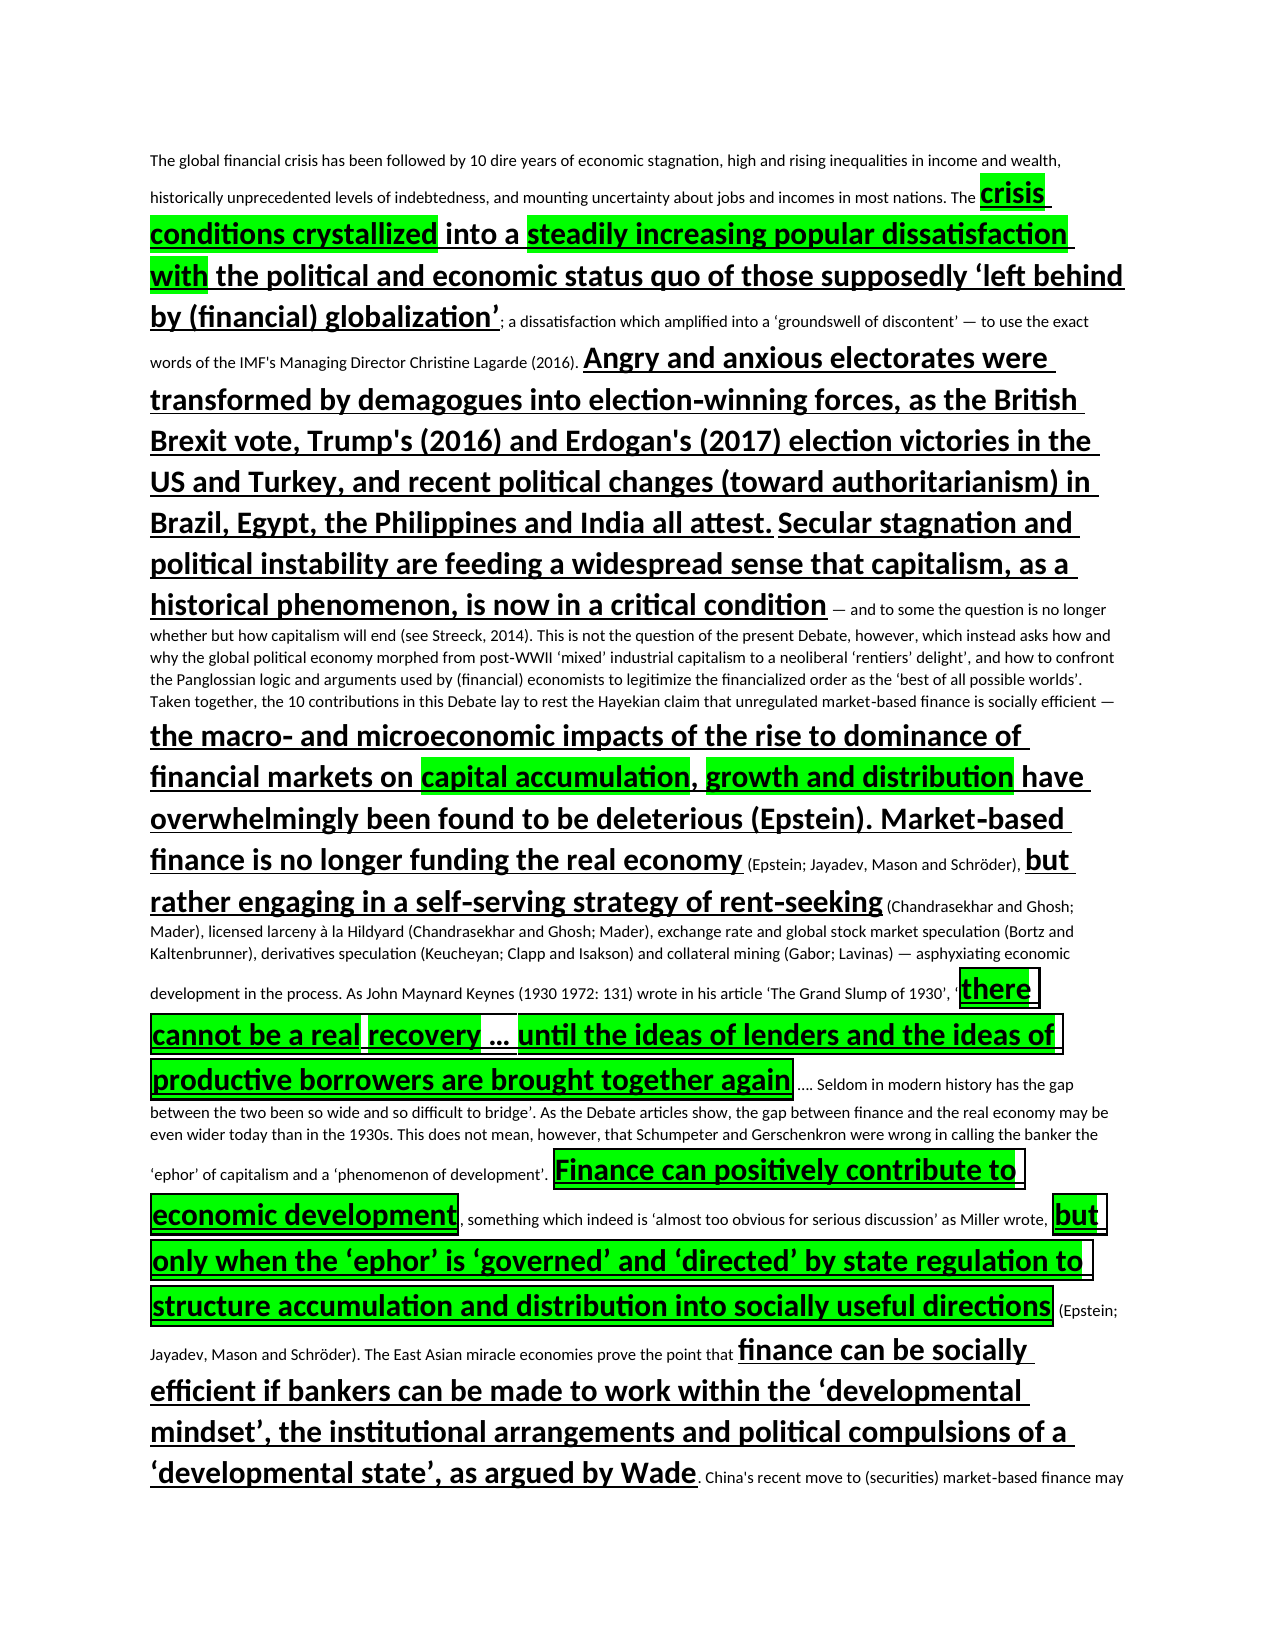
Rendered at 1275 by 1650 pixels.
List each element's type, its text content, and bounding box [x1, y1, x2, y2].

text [150, 290, 1125, 1491]
